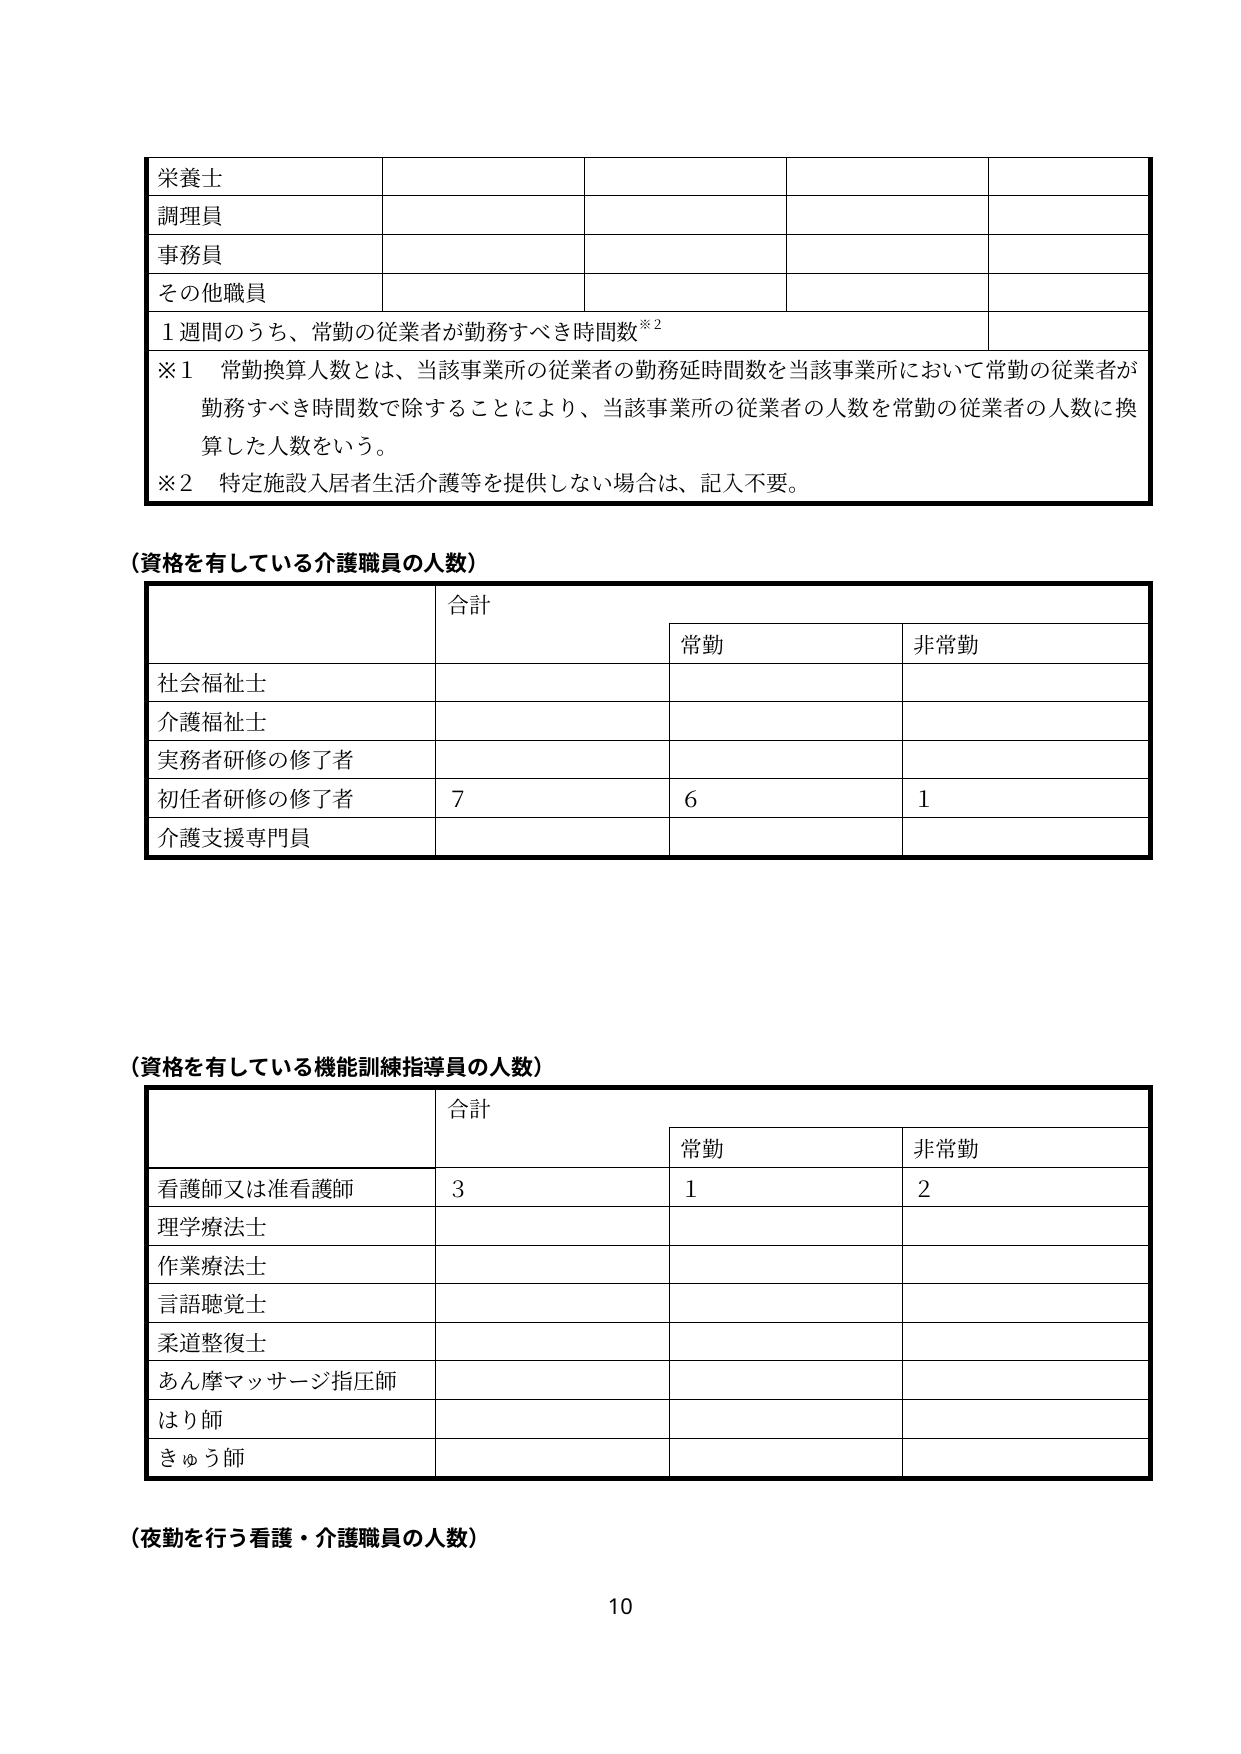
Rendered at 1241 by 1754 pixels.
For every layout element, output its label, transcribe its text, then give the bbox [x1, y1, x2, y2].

table_cell 常勤 [670, 624, 902, 662]
table_cell [585, 274, 786, 311]
table_cell [670, 702, 902, 739]
table_cell [989, 312, 1148, 349]
table_cell ６ [670, 779, 902, 817]
table_cell [436, 1207, 669, 1245]
table_header 合計 [436, 586, 1148, 623]
table_cell [436, 741, 669, 778]
table_cell ※１ 常勤換算人数とは、当該事業所の従業者の勤務延時間数を当該事業所において常勤の従業者が勤務すべき時間数で除することにより、当該事業所の従業者の人数を常勤の従業者の人数に換算した人数をいう。 ※２ 特定施設入居者生活介護等を提供しない場合は、記入不要。 [149, 351, 1148, 501]
table_cell [787, 274, 988, 311]
table_cell [903, 1323, 1148, 1360]
table_cell [903, 664, 1148, 701]
table_cell はり師 [149, 1400, 435, 1437]
table_cell １ [670, 1168, 902, 1206]
table_cell 社会福祉士 [149, 664, 435, 701]
table_cell [670, 1400, 902, 1437]
table_cell 事務員 [149, 235, 382, 272]
table_cell 調理員 [149, 196, 382, 234]
table_cell [670, 1207, 902, 1245]
table_cell [787, 235, 988, 272]
table_cell [989, 274, 1148, 311]
text （資格を有している介護職員の人数） [118, 543, 1122, 581]
table_cell [787, 158, 988, 195]
table_cell [670, 1323, 902, 1360]
table_cell 非常勤 [903, 624, 1148, 662]
table_cell [383, 274, 584, 311]
table_cell きゅう師 [149, 1439, 435, 1476]
table_cell [436, 625, 669, 662]
table_cell [903, 1439, 1148, 1476]
table_cell [670, 664, 902, 701]
table_cell [436, 1284, 669, 1322]
table_cell [436, 1246, 669, 1283]
table_cell [903, 741, 1148, 778]
table_cell [670, 1284, 902, 1322]
table_cell あん摩マッサージ指圧師 [149, 1361, 435, 1399]
table_cell [383, 158, 584, 195]
table_cell 非常勤 [903, 1128, 1148, 1167]
table_cell [670, 1361, 902, 1399]
table_cell [436, 1400, 669, 1437]
table_cell [787, 196, 988, 234]
table_cell [585, 235, 786, 272]
table_cell [903, 1361, 1148, 1399]
table_cell 看護師又は准看護師 [149, 1169, 435, 1206]
table_cell ３ [436, 1168, 669, 1206]
table_cell [436, 1361, 669, 1399]
table_cell [903, 818, 1148, 855]
table_cell [383, 196, 584, 234]
table_cell [989, 235, 1148, 272]
table_cell 介護福祉士 [149, 702, 435, 739]
table_cell [670, 818, 902, 855]
table_cell [436, 664, 669, 701]
table_cell [436, 1323, 669, 1360]
table_cell 実務者研修の修了者 [149, 741, 435, 778]
table_cell [903, 1246, 1148, 1283]
table_header 合計 [436, 1090, 1148, 1127]
table_header [149, 586, 435, 662]
table_cell 理学療法士 [149, 1207, 435, 1245]
table_cell [670, 741, 902, 778]
table_cell [436, 702, 669, 739]
table_cell 柔道整復士 [149, 1323, 435, 1360]
table_cell [903, 1284, 1148, 1322]
table_cell [436, 1439, 669, 1476]
table_cell [989, 196, 1148, 234]
table_header [149, 1090, 435, 1167]
table_cell 介護支援専門員 [149, 818, 435, 855]
table_cell [585, 158, 786, 195]
table_cell [989, 158, 1148, 195]
table_cell [903, 1207, 1148, 1245]
table_cell [903, 1400, 1148, 1437]
text （夜勤を行う看護・介護職員の人数） [118, 1518, 1122, 1556]
table_cell 常勤 [670, 1128, 902, 1167]
table_cell [670, 1246, 902, 1283]
text （資格を有している機能訓練指導員の人数） [118, 1047, 1122, 1085]
table_cell 栄養士 [149, 158, 382, 195]
table_cell [436, 1129, 669, 1167]
table_cell [903, 702, 1148, 739]
table_cell ２ [903, 1168, 1148, 1206]
table_cell [383, 235, 584, 272]
table_cell [436, 818, 669, 855]
table_cell 言語聴覚士 [149, 1284, 435, 1322]
table_cell [585, 196, 786, 234]
table_cell １週間のうち、常勤の従業者が勤務すべき時間数※２ [149, 312, 988, 349]
table_cell [670, 1439, 902, 1476]
table_cell 初任者研修の修了者 [149, 779, 435, 817]
table_cell １ [903, 779, 1148, 817]
table_cell ７ [436, 779, 669, 817]
table_cell その他職員 [149, 274, 382, 311]
table_cell 作業療法士 [149, 1246, 435, 1283]
